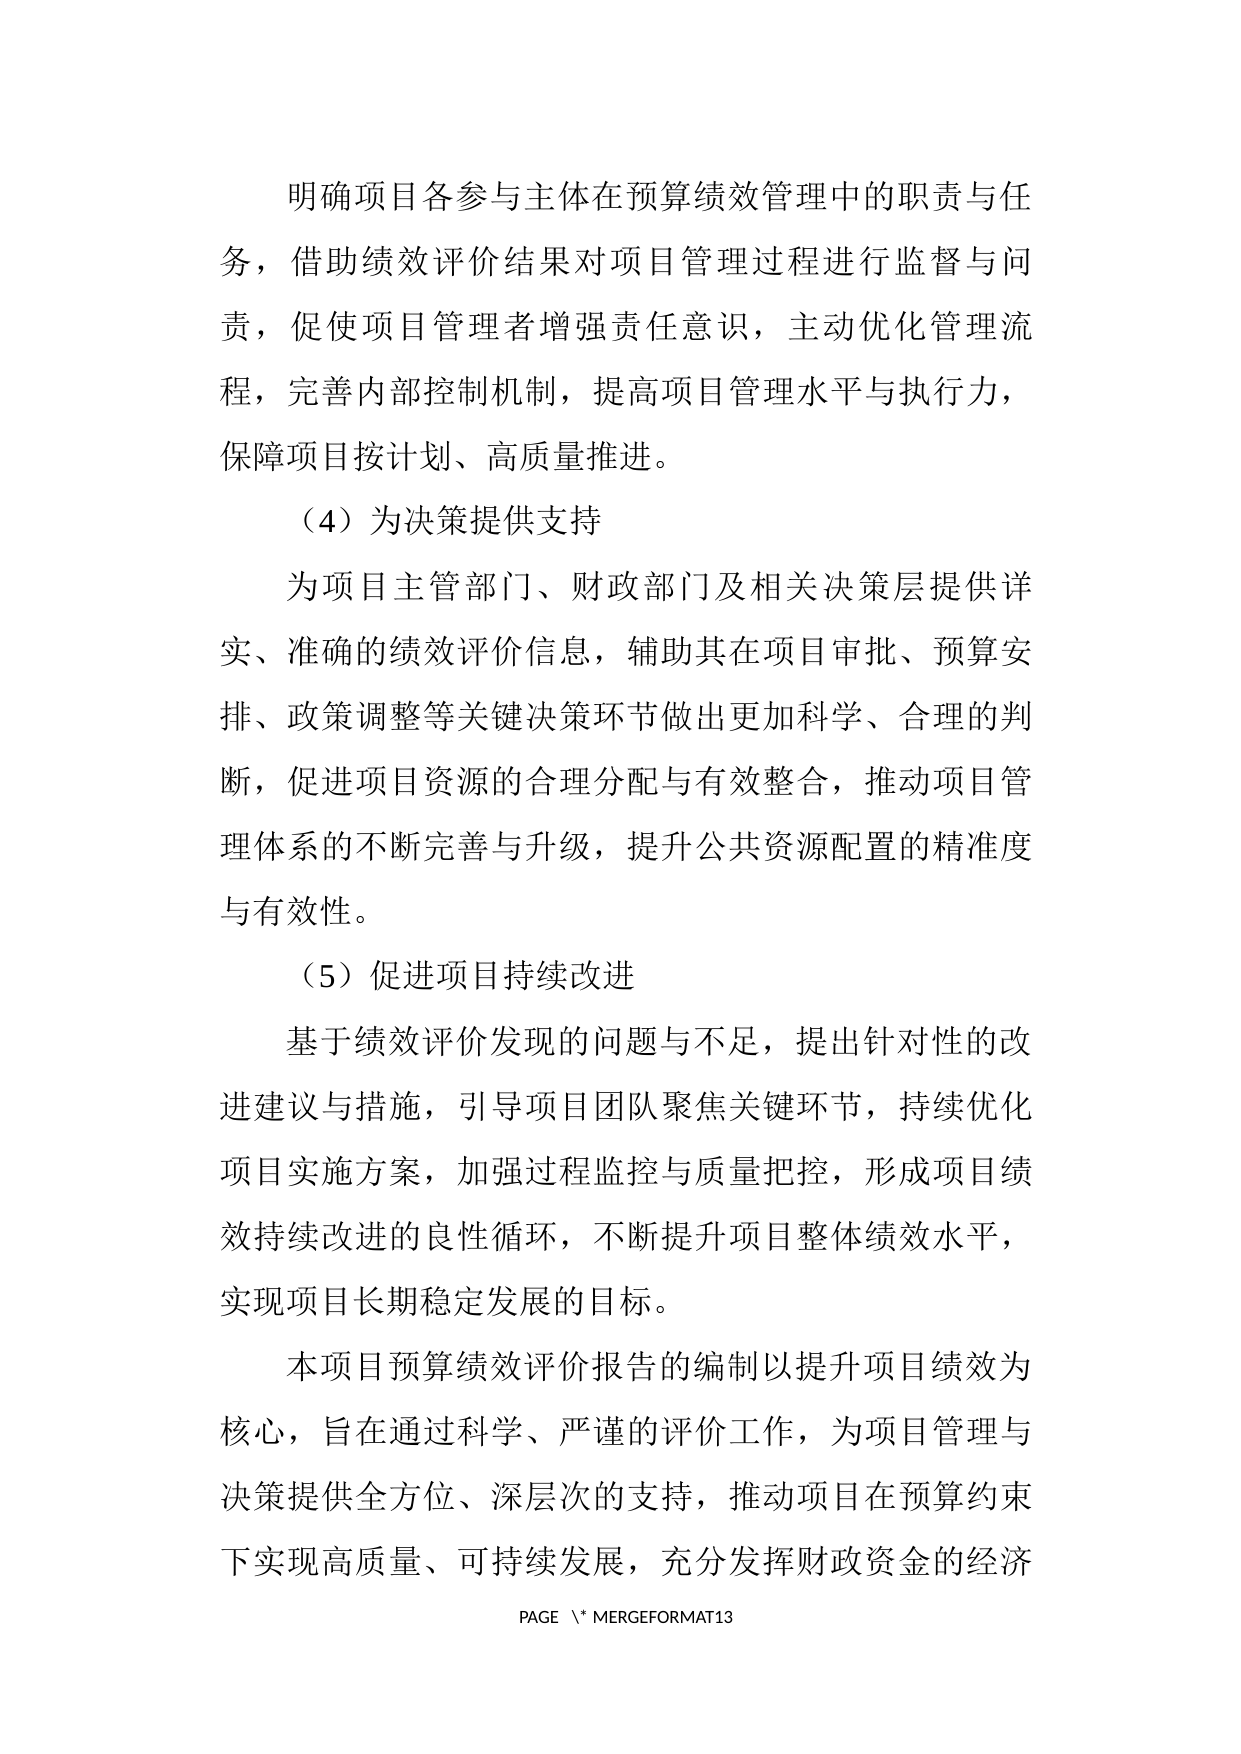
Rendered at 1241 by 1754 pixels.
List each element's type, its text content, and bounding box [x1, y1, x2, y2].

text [218, 1332, 1033, 1592]
text （4）为决策提供支持 [218, 487, 1033, 552]
text 明确项目各参与主体在预算绩效管理中的职责与任务，借助绩效评价结果对项目管理过程进行监督与问责，促使项目管理者增强责任意识，主动优化管理流程，完善内部控制机制，提高项目管理水平与执行力，保障项目按计划、高质量推进。 [218, 162, 1033, 487]
text 为项目主管部门、财政部门及相关决策层提供详实、准确的绩效评价信息，辅助其在项目审批、预算安排、政策调整等关键决策环节做出更加科学、合理的判断，促进项目资源的合理分配与有效整合，推动项目管理体系的不断完善与升级，提升公共资源配置的精准度与有效性。 [218, 552, 1033, 942]
text （5）促进项目持续改进 [218, 942, 1033, 1007]
text 基于绩效评价发现的问题与不足，提出针对性的改进建议与措施，引导项目团队聚焦关键环节，持续优化项目实施方案，加强过程监控与质量把控，形成项目绩效持续改进的良性循环，不断提升项目整体绩效水平，实现项目长期稳定发展的目标。 [218, 1007, 1033, 1332]
